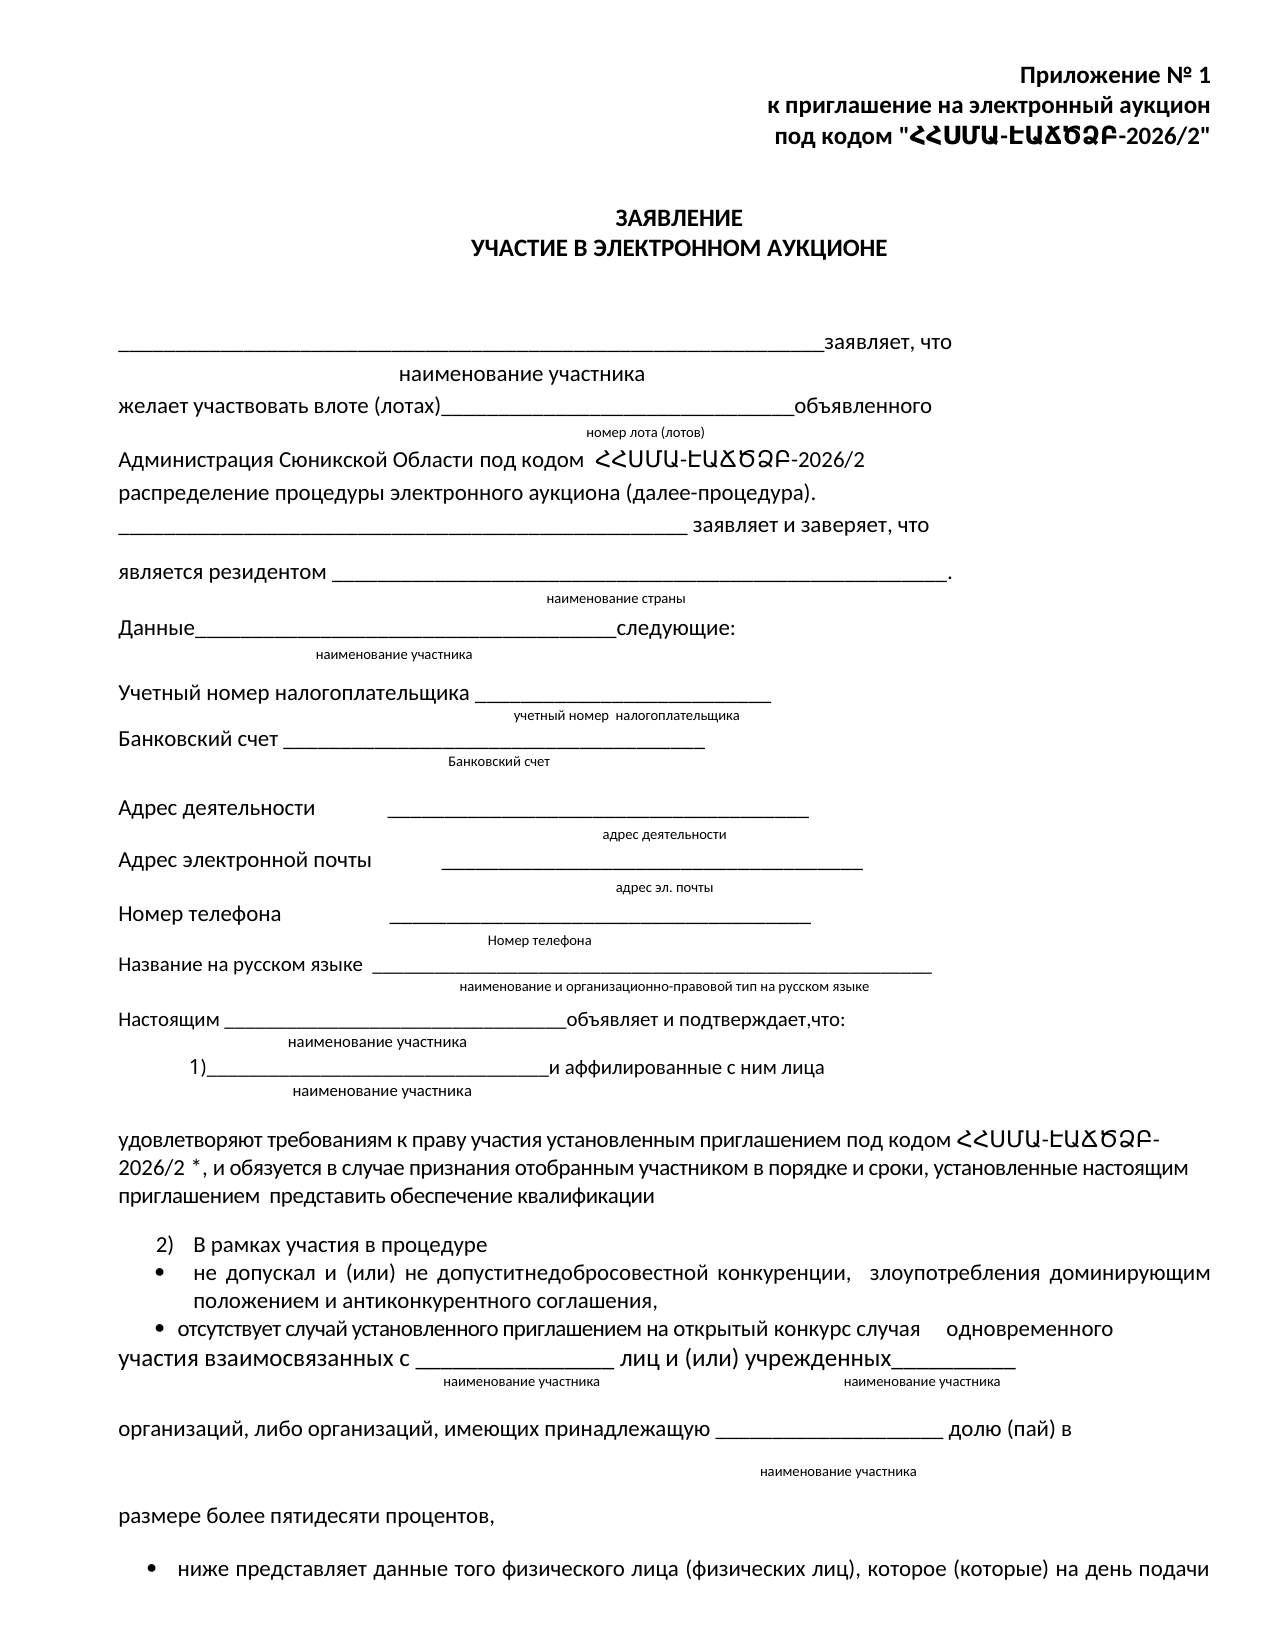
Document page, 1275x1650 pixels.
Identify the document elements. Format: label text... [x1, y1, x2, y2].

text Адрес электронной почты _____________________________________ [118, 846, 1211, 874]
text является резидентом ______________________________________________________. [118, 557, 1211, 585]
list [148, 1554, 1211, 1582]
text размере более пятидесяти процентов, [118, 1501, 1211, 1529]
text наименование участника [118, 1080, 1211, 1101]
text Банковский счет _____________________________________ [118, 724, 1211, 752]
text наименование страны [546, 589, 1211, 607]
text учетный номер налогоплательщика [118, 706, 1211, 724]
text распределение процедуры электронного аукциона (далее-процедура). [118, 478, 1211, 506]
text ______________________________________________________________заявляет, что [118, 327, 1211, 355]
text УЧАСТИЕ В ЭЛЕКТРОННОМ АУКЦИОНЕ [148, 232, 1211, 263]
text наименование участника [118, 1462, 1211, 1480]
text __________________________________________________ заявляет и заверяет, что [118, 510, 1211, 538]
text Банковский счет [118, 752, 1211, 770]
text Адрес деятельности _____________________________________ [118, 793, 1211, 821]
text наименование участника наименование участника [443, 1372, 1211, 1390]
text организаций, либо организаций, имеющих принадлежащую ____________________ долю (пай) в [118, 1414, 1211, 1442]
text адрес эл. почты [118, 878, 1211, 896]
text под кодом "ՀՀՍՄԱ-ԷԱՃԾՁԲ-2026/2" [148, 120, 1211, 151]
text 1)_________________________________и аффилированные с ним лица [118, 1052, 1211, 1080]
text Номер телефона [487, 931, 1211, 949]
list отсутствует случай установленного приглашением на открытый конкурс случая одновременного [156, 1314, 1211, 1342]
text Администрация Сюникской Области под кодом ՀՀՍՄԱ-ԷԱՃԾՁԲ-2026/2 [118, 445, 1211, 473]
list не допускал и (или) не допуститнедобросовестной конкуренции, злоупотребления доминирующим положением и антиконкурентного соглашения, [156, 1258, 1211, 1314]
text наименование участника [399, 359, 1211, 387]
text Учетный номер налогоплательщика __________________________ [118, 678, 1211, 706]
text адрес деятельности [118, 825, 1211, 843]
text участия взаимосвязанных с ________________ лиц и (или) учрежденных__________ [118, 1342, 1211, 1372]
text желает участвовать влоте (лотах)_______________________________объявленного [118, 391, 1211, 419]
text к приглашение на электронный аукцион [148, 89, 1211, 120]
list В рамках участия в процедуре [156, 1230, 1211, 1258]
text удовлетворяют требованиям к праву участия установленным приглашением под кодом ՀՀՍՄԱ-ԷԱՃԾՁԲ-2026/2 *, и обязуется в случае признания отобранным участником в порядке и сроки, установленные настоящим приглашением представить обеспечение квалификации [118, 1125, 1211, 1209]
text Данные_____________________________________следующие: [118, 613, 1211, 641]
text наименование участника [118, 645, 1211, 663]
text ЗАЯВЛЕНИЕ [148, 202, 1211, 232]
text наименование участника [118, 1032, 1211, 1052]
text Настоящим _________________________________объявляет и подтверждает,что: [118, 1006, 1211, 1032]
text наименование и организационно-правовой тип на русском языке [118, 977, 1211, 994]
text Название на русском языке ______________________________________________________ [118, 951, 1211, 977]
text Номер телефона _____________________________________ [118, 899, 1211, 927]
text номер лота (лотов) [576, 423, 1211, 441]
text Приложение № 1 [118, 59, 1211, 89]
